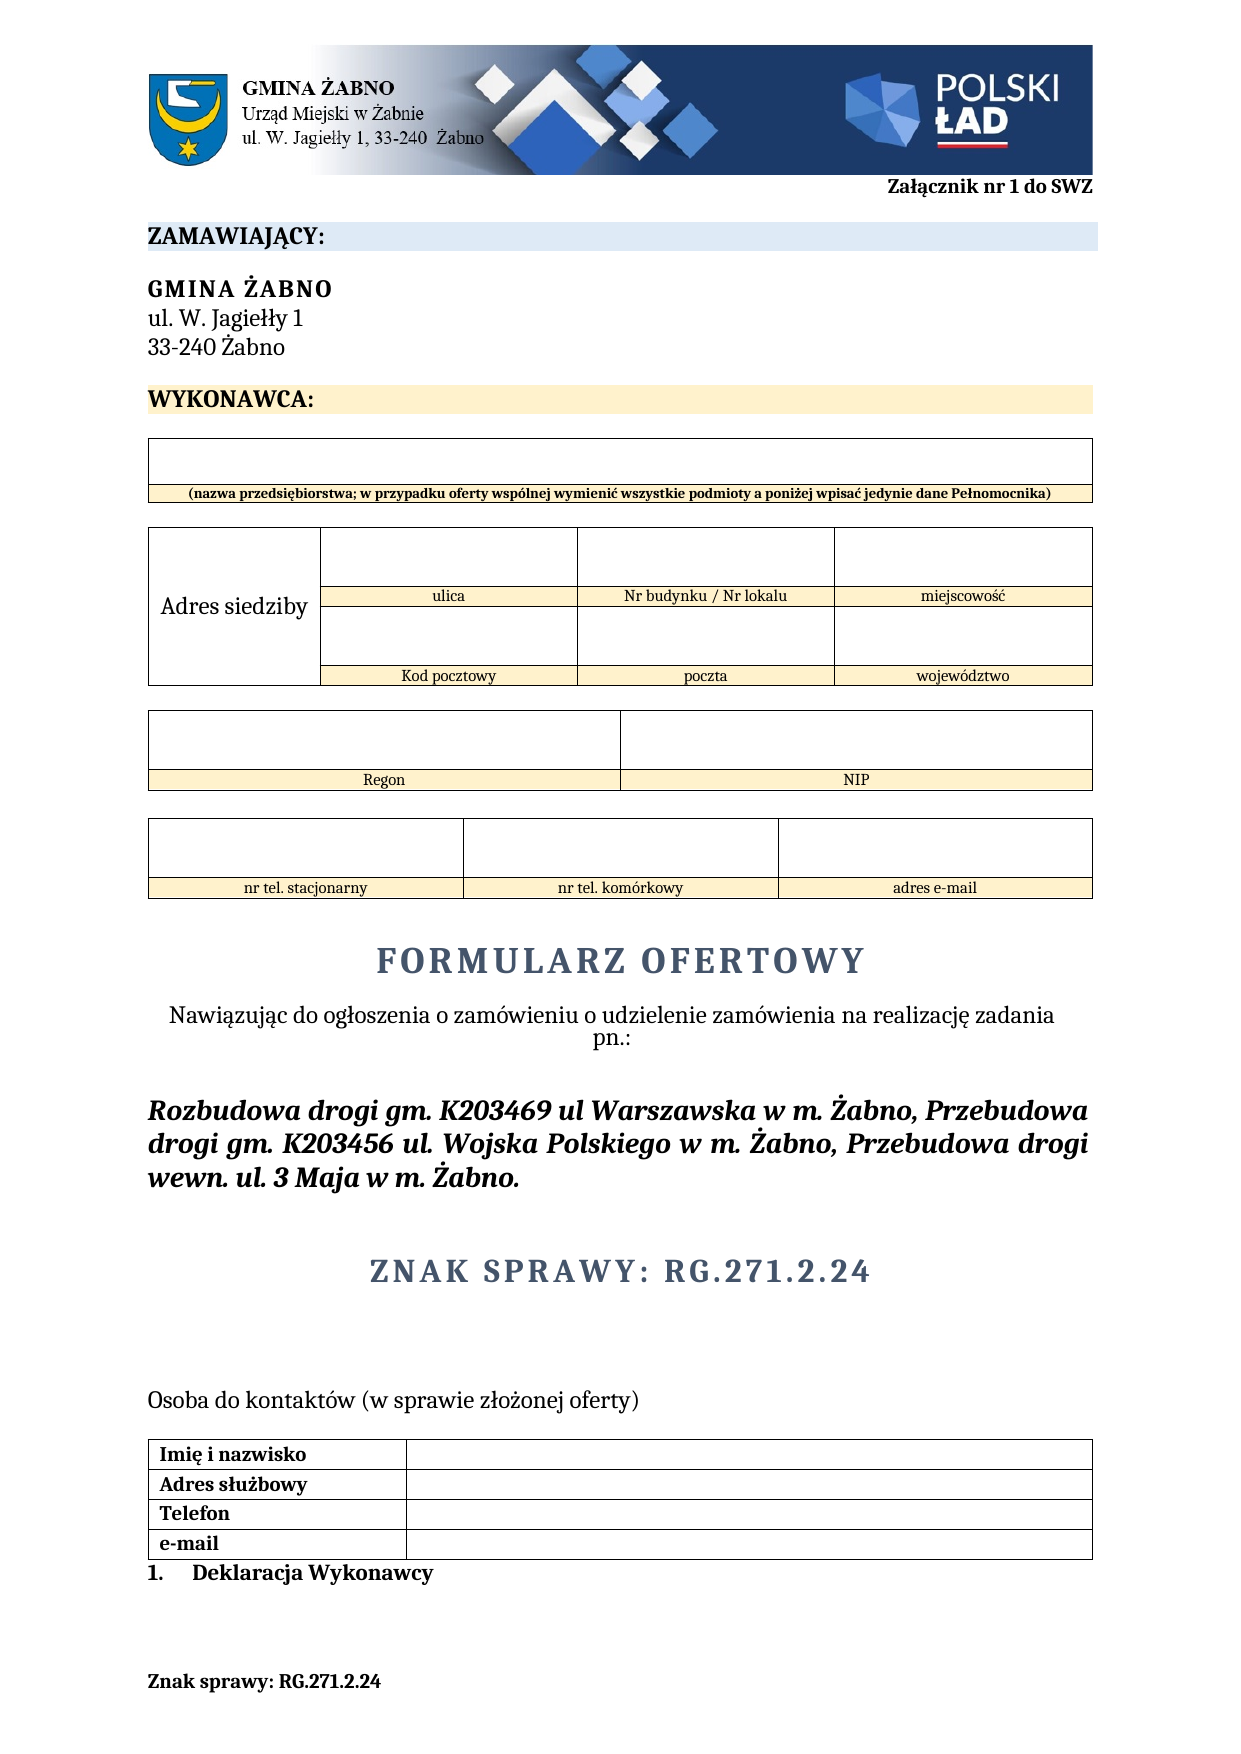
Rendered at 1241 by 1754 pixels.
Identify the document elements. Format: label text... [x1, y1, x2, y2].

table_header [149, 819, 463, 877]
table_cell [578, 607, 834, 665]
table_cell adres e-mail [779, 878, 1092, 897]
table_cell poczta [578, 666, 834, 685]
text Nawiązując do ogłoszenia o zamówieniu o udzielenie zamówienia na realizację zadania pn.: [148, 1006, 1076, 1050]
subtitle Załącznik nr 1 do SWZ [148, 175, 1093, 198]
table_cell Nr budynku / Nr lokalu [578, 587, 834, 606]
table_cell miejscowość [835, 587, 1092, 606]
table_cell e-mail [149, 1530, 406, 1558]
text GMINA ŻABNO [148, 275, 1098, 304]
subtitle FORMULARZ OFERTOWY [148, 939, 1093, 982]
table_header [321, 528, 577, 586]
text ul. W. Jagiełły 1 [148, 304, 1098, 332]
table_cell [407, 1470, 1092, 1499]
table_cell Regon [149, 770, 620, 789]
table_header [464, 819, 778, 877]
table_cell NIP [621, 770, 1092, 789]
table_header [149, 439, 1092, 484]
table_cell nr tel. komórkowy [464, 878, 778, 897]
table_header [149, 711, 620, 769]
table_cell Kod pocztowy [321, 666, 577, 685]
table_cell [407, 1530, 1092, 1558]
table_cell Telefon [149, 1500, 406, 1528]
table_cell ulica [321, 587, 577, 606]
table_cell województwo [835, 666, 1092, 685]
text Osoba do kontaktów (w sprawie złożonej oferty) [148, 1386, 1093, 1415]
table_header Imię i nazwisko [149, 1440, 406, 1469]
table_header [578, 528, 834, 586]
table_cell nr tel. stacjonarny [149, 878, 463, 897]
table_cell [321, 607, 577, 665]
table_cell (nazwa przedsiębiorstwa; w przypadku oferty wspólnej wymienić wszystkie podmioty a poniżej wpisać jedynie dane Pełnomocnika) [149, 485, 1092, 502]
list Deklaracja Wykonawcy [148, 1560, 1093, 1586]
table_header Adres siedziby [149, 528, 320, 685]
table_header [835, 528, 1092, 586]
text ZAMAWIAJĄCY: [148, 222, 1098, 251]
table_header [621, 711, 1092, 769]
table_cell [835, 607, 1092, 665]
text Rozbudowa drogi gm. K203469 ul Warszawska w m. Żabno, Przebudowa drogi gm. K203456 ul. Wojska Polskiego w m. Żabno, Przebudowa drogi wewn. ul. 3 Maja w m. Żabno. [148, 1094, 1093, 1194]
table_header [779, 819, 1092, 877]
table_header [407, 1440, 1092, 1469]
text ZNAK SPRAWY: RG.271.2.24 [148, 1252, 1093, 1290]
table_cell [407, 1500, 1092, 1528]
text WYKONAWCA: [148, 385, 1093, 414]
text 33-240 Żabno [148, 332, 1098, 361]
table_cell Adres służbowy [149, 1470, 406, 1499]
picture [147, 44, 1093, 175]
